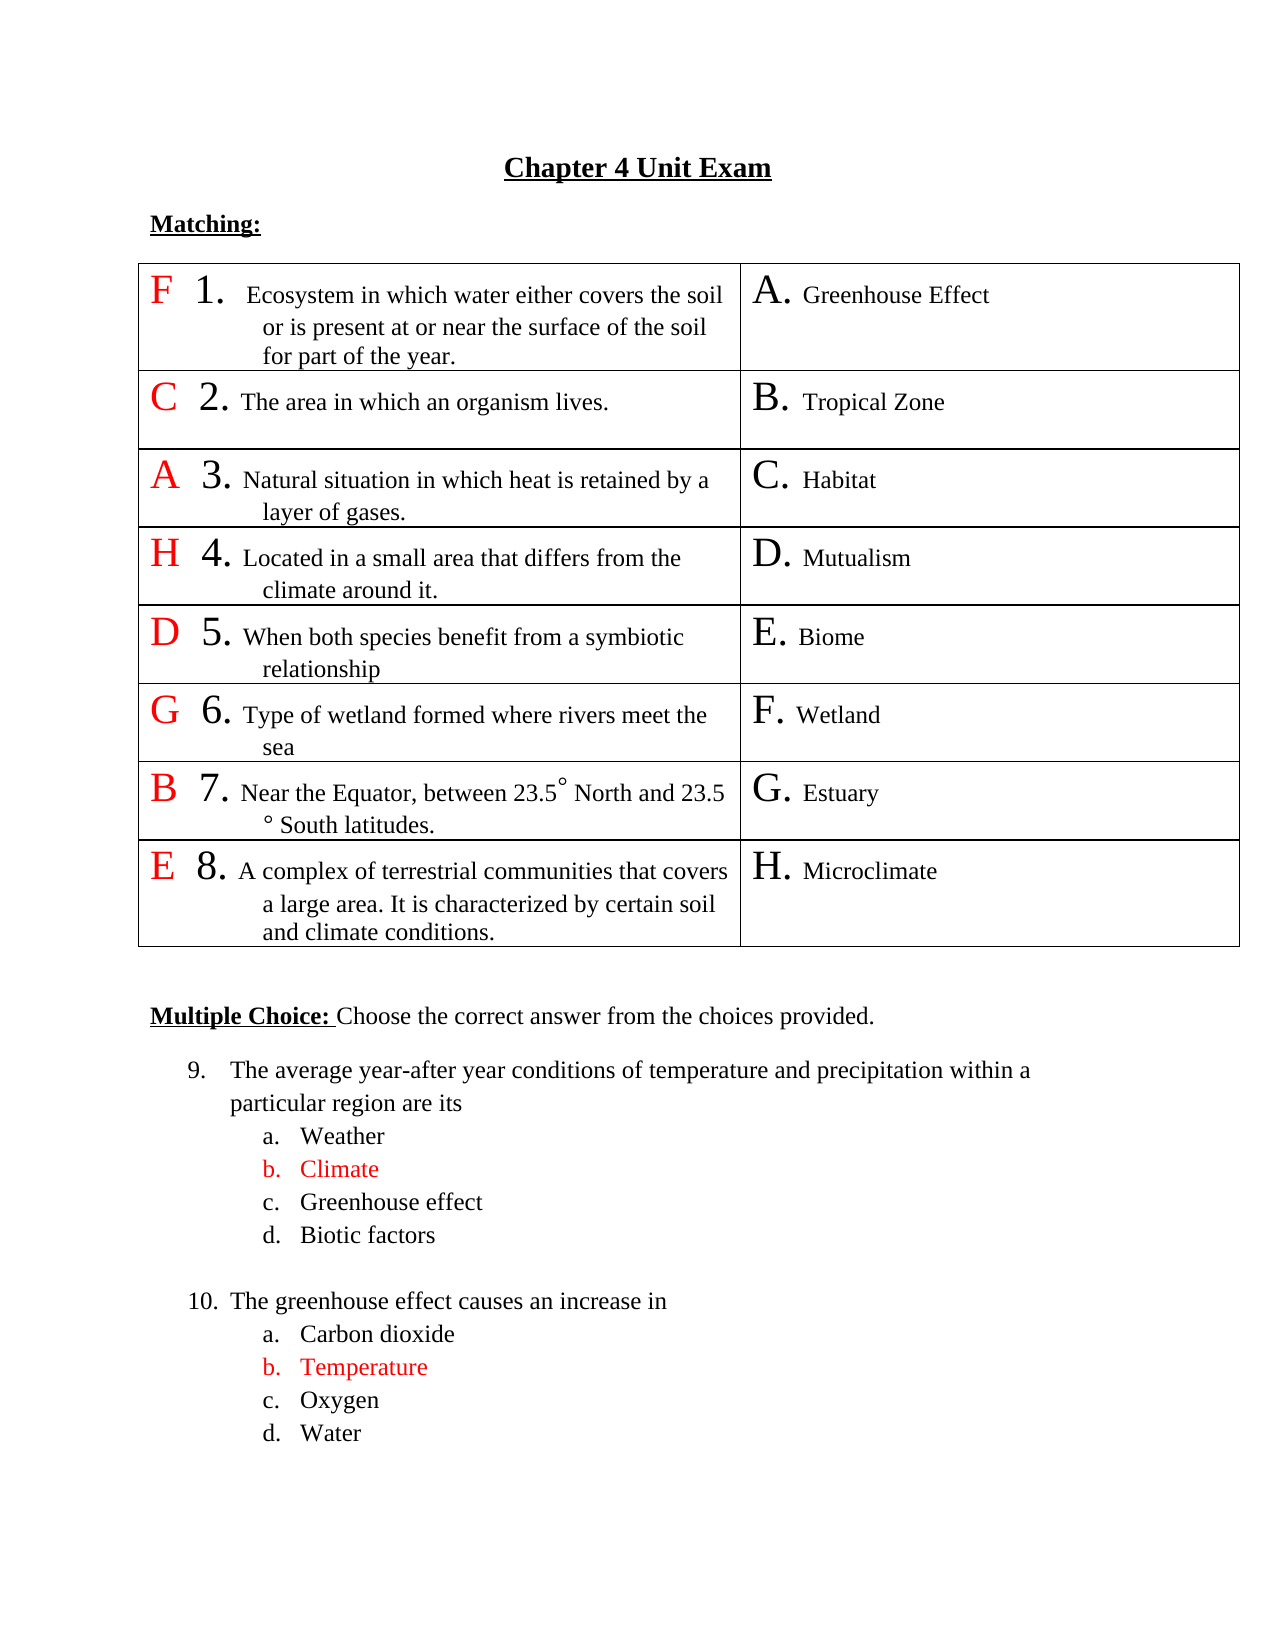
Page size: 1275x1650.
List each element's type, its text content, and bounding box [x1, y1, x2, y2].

table_cell A 3. Natural situation in which heat is retained by a layer of gases. [139, 450, 740, 526]
list Oxygen [262, 1385, 1125, 1414]
table_header F 1. Ecosystem in which water either covers the soil or is present at or near the surface of the soil for part of the year. [139, 264, 740, 370]
list The average year-after year conditions of temperature and precipitation within a particular region are its [187, 1055, 1125, 1117]
text Multiple Choice: Choose the correct answer from the choices provided. [150, 1001, 1125, 1030]
table_cell F. Wetland [741, 684, 1239, 761]
table_cell C. Habitat [741, 450, 1239, 526]
table_cell B 7. Near the Equator, between 23.5 North and 23.5 South latitudes. [139, 762, 740, 839]
table_cell H 4. Located in a small area that differs from the climate around it. [139, 528, 740, 604]
list Climate [262, 1154, 1125, 1183]
list Carbon dioxide [262, 1319, 1125, 1348]
list Greenhouse effect [262, 1187, 1125, 1216]
text Matching: [150, 209, 1125, 238]
list Biotic factors [262, 1220, 1125, 1249]
table_cell E 8. A complex of terrestrial communities that covers a large area. It is characterized by certain soil and climate conditions. [139, 841, 740, 946]
table_cell B. Tropical Zone [741, 371, 1239, 448]
list The greenhouse effect causes an increase in [187, 1286, 1125, 1315]
table_cell E. Biome [741, 606, 1239, 683]
table_cell G 6. Type of wetland formed where rivers meet the sea [139, 684, 740, 761]
table_cell G. Estuary [741, 762, 1239, 839]
table_cell C 2. The area in which an organism lives. [139, 371, 740, 448]
list Weather [262, 1121, 1125, 1150]
table_header A. Greenhouse Effect [741, 264, 1239, 370]
table_cell D 5. When both species benefit from a symbiotic relationship [139, 606, 740, 683]
list Water [262, 1418, 1125, 1447]
list Temperature [262, 1352, 1125, 1381]
table_cell H. Microclimate [741, 841, 1239, 946]
table_cell D. Mutualism [741, 528, 1239, 604]
text Chapter 4 Unit Exam [150, 150, 1125, 183]
